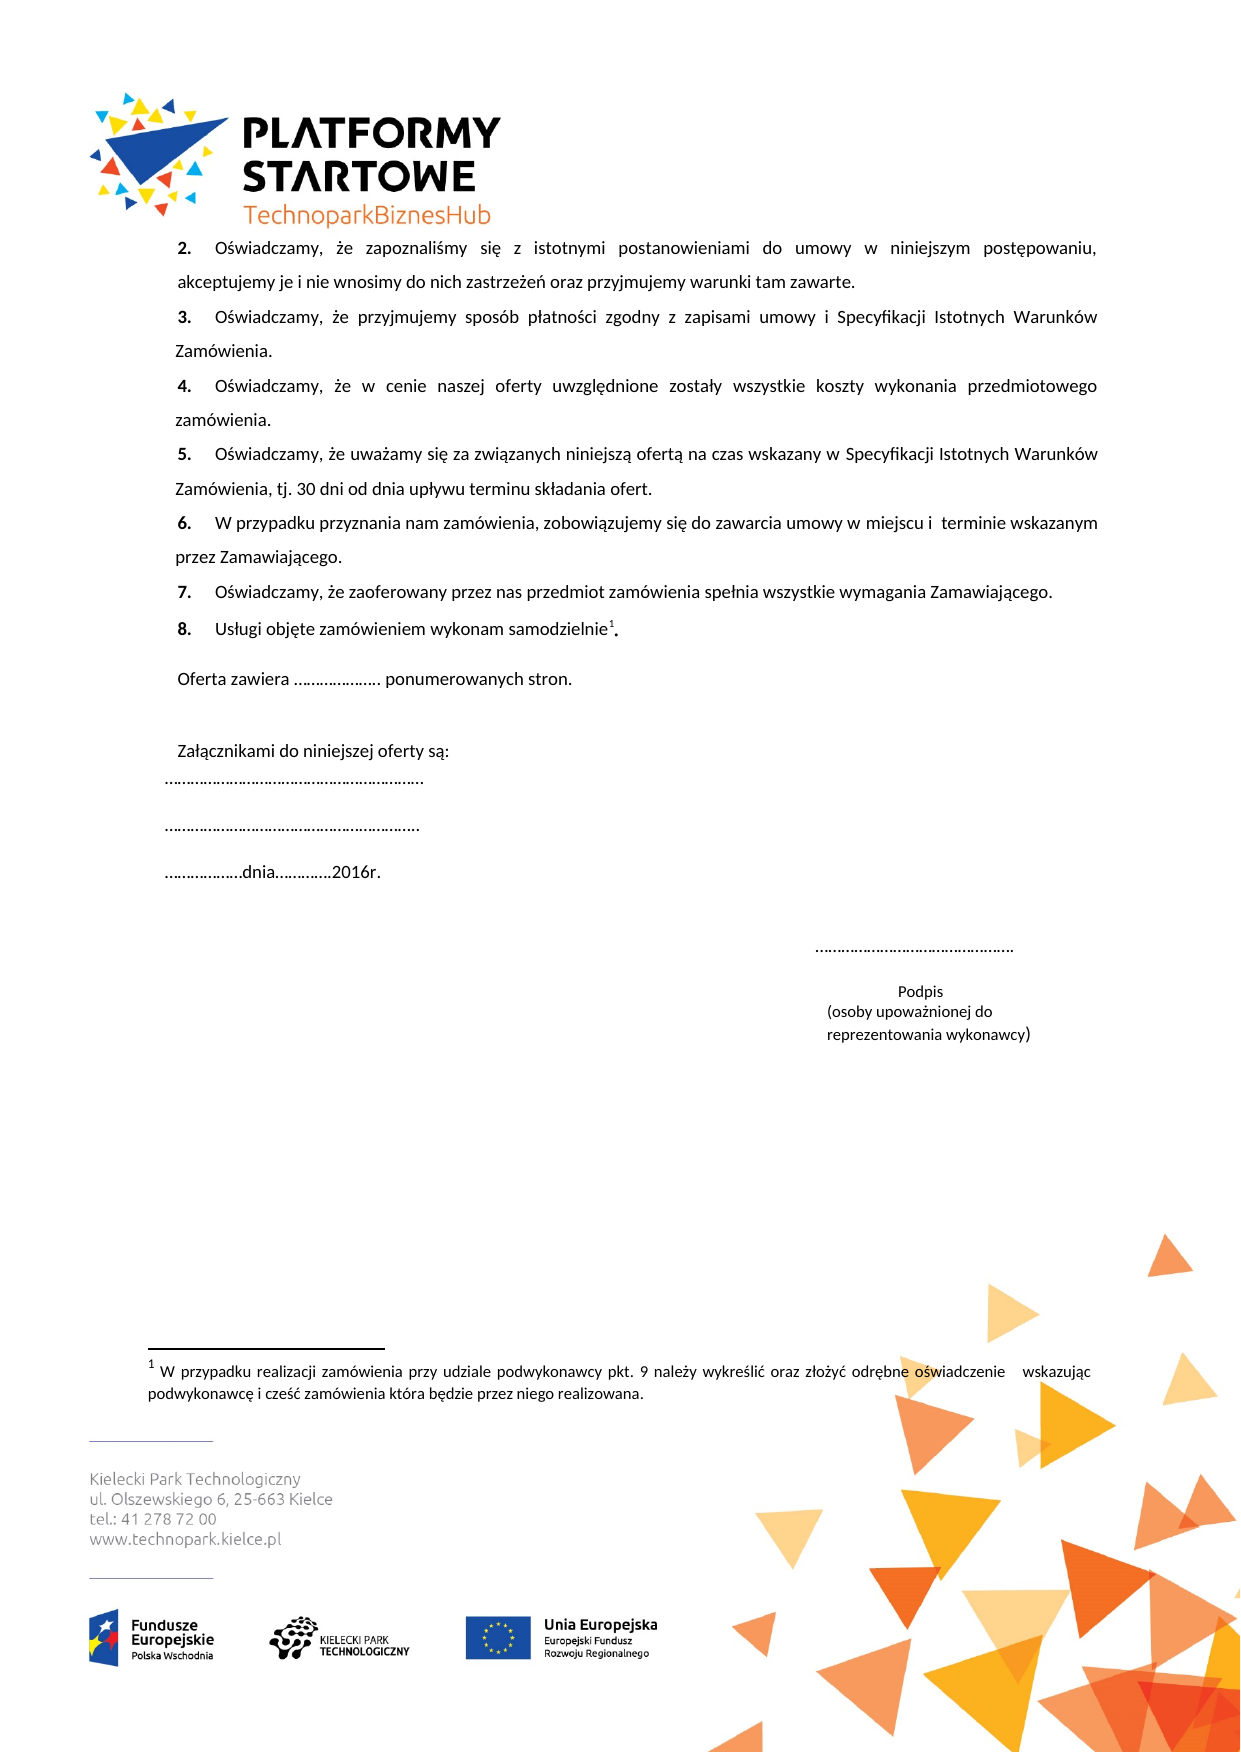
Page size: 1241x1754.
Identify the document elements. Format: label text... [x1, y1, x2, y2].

text Oferta zawiera ……………….. ponumerowanych stron. [177, 665, 1093, 692]
list Oświadczamy, że zaoferowany przez nas przedmiot zamówienia spełnia wszystkie wymagania Zamawiającego. [175, 580, 1098, 603]
list Usługi objęte zamówieniem wykonam samodzielnie [175, 614, 1093, 642]
text …………………………………………………… [148, 766, 1093, 789]
list Oświadczamy, że przyjmujemy sposób płatności zgodny z zapisami umowy i Specyfikacji Istotnych Warunków Zamówienia. [175, 305, 1098, 362]
text ………………………………………………….. [148, 813, 1093, 836]
list Oświadczamy, że uważamy się za związanych niniejszą ofertą na czas wskazany w Specyfikacji Istotnych Warunków Zamówienia, tj. 30 dni od dnia upływu terminu składania ofert. [175, 442, 1098, 500]
list Oświadczamy, że zapoznaliśmy się z istotnymi postanowieniami do umowy w niniejszym postępowaniu, akceptujemy je i nie wnosimy do nich zastrzeżeń oraz przyjmujemy warunki tam zawarte. [177, 236, 1098, 293]
list W przypadku przyznania nam zamówienia, zobowiązujemy się do zawarcia umowy w miejscu i terminie wskazanym przez Zamawiającego. [175, 511, 1098, 568]
text ………………dnia………….2016r. [148, 860, 1093, 883]
text Załącznikami do niniejszej oferty są: [177, 740, 1093, 763]
text (osoby upoważnionej do reprezentowania wykonawcy) [827, 1001, 1093, 1045]
list Oświadczamy, że w cenie naszej oferty uwzględnione zostały wszystkie koszty wykonania przedmiotowego zamówienia. [175, 374, 1098, 431]
text Podpis [856, 981, 1093, 1001]
text ………………………………………. [148, 908, 1093, 957]
picture [0, 0, 1241, 1752]
